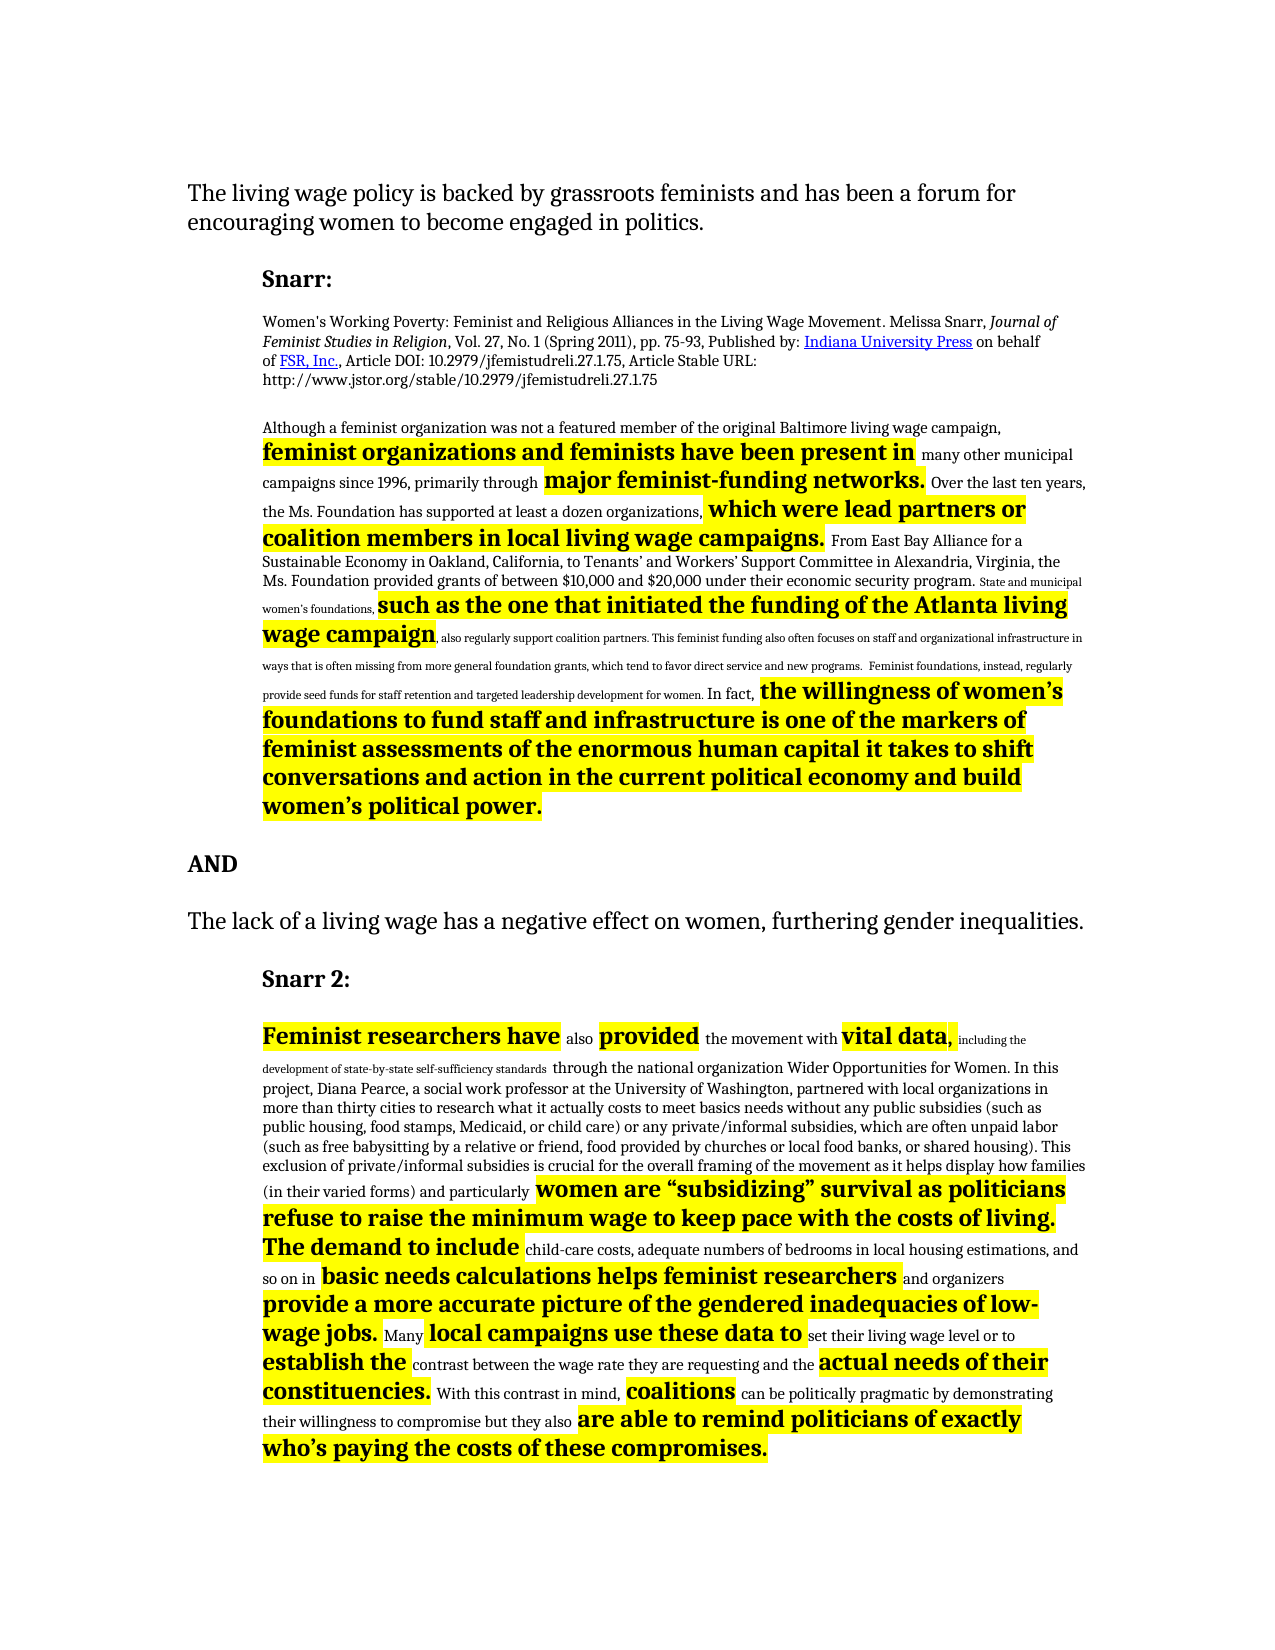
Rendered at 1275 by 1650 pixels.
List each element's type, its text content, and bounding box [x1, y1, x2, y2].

text Snarr: [262, 265, 1087, 294]
text AND [187, 849, 1087, 878]
text Feminist researchers have also provided the movement with vital data, including the development of state-by-state self-sufficiency standards through the national organization Wider Opportunities for Women. In this project, Diana Pearce, a social work professor at the University of Washington, partnered with local organizations in more than thirty cities to research what it actually costs to meet basics needs without any public subsidies (such as public housing, food stamps, Medicaid, or child care) or any private/informal subsidies, which are often unpaid labor (such as free babysitting by a relative or friend, food provided by churches or local food banks, or shared housing). This exclusion of private/informal subsidies is crucial for the overall framing of the movement as it helps display how families (in their varied forms) and particularly women are “subsidizing” survival as politicians refuse to raise the minimum wage to keep pace with the costs of living. The demand to include child-care costs, adequate numbers of bedrooms in local housing estimations, and so on in basic needs calculations helps feminist researchers and organizers provide a more accurate picture of the gendered inadequacies of low-wage jobs. Many local campaigns use these data to set their living wage level or to establish the contrast between the wage rate they are requesting and the actual needs of their constituencies. With this contrast in mind, coalitions can be politically pragmatic by demonstrating their willingness to compromise but they also are able to remind politicians of exactly who’s paying the costs of these compromises. [262, 1022, 1087, 1463]
text Although a feminist organization was not a featured member of the original Baltimore living wage campaign, feminist organizations and feminists have been present in many other municipal campaigns since 1996, primarily through major feminist-funding networks. Over the last ten years, the Ms. Foundation has supported at least a dozen organizations, which were lead partners or coalition members in local living wage campaigns. From East Bay Alliance for a Sustainable Economy in Oakland, California, to Tenants’ and Workers’ Support Committee in Alexandria, Virginia, the Ms. Foundation provided grants of between $10,000 and $20,000 under their economic security program. State and municipal women’s foundations, such as the one that initiated the funding of the Atlanta living wage campaign, also regularly support coalition partners. This feminist funding also often focuses on staff and organizational infrastructure in ways that is often missing from more general foundation grants, which tend to favor direct service and new programs. Feminist foundations, instead, regularly provide seed funds for staff retention and targeted leadership development for women. In fact, the willingness of women’s foundations to fund staff and infrastructure is one of the markers of feminist assessments of the enormous human capital it takes to shift conversations and action in the current political economy and build women’s political power. [262, 418, 1087, 821]
text Women's Working Poverty: Feminist and Religious Alliances in the Living Wage Movement. Melissa Snarr, Journal of Feminist Studies in Religion, Vol. 27, No. 1 (Spring 2011), pp. 75-93, Published by: Indiana University Press on behalf of FSR, Inc., Article DOI: 10.2979/jfemistudreli.27.1.75, Article Stable URL: http://www.jstor.org/stable/10.2979/jfemistudreli.27.1.75 [262, 313, 1087, 389]
text The living wage policy is backed by grassroots feminists and has been a forum for encouraging women to become engaged in politics. [187, 179, 1087, 236]
text The lack of a living wage has a negative effect on women, furthering gender inequalities. [187, 907, 1087, 936]
text Snarr 2: [262, 964, 1087, 993]
